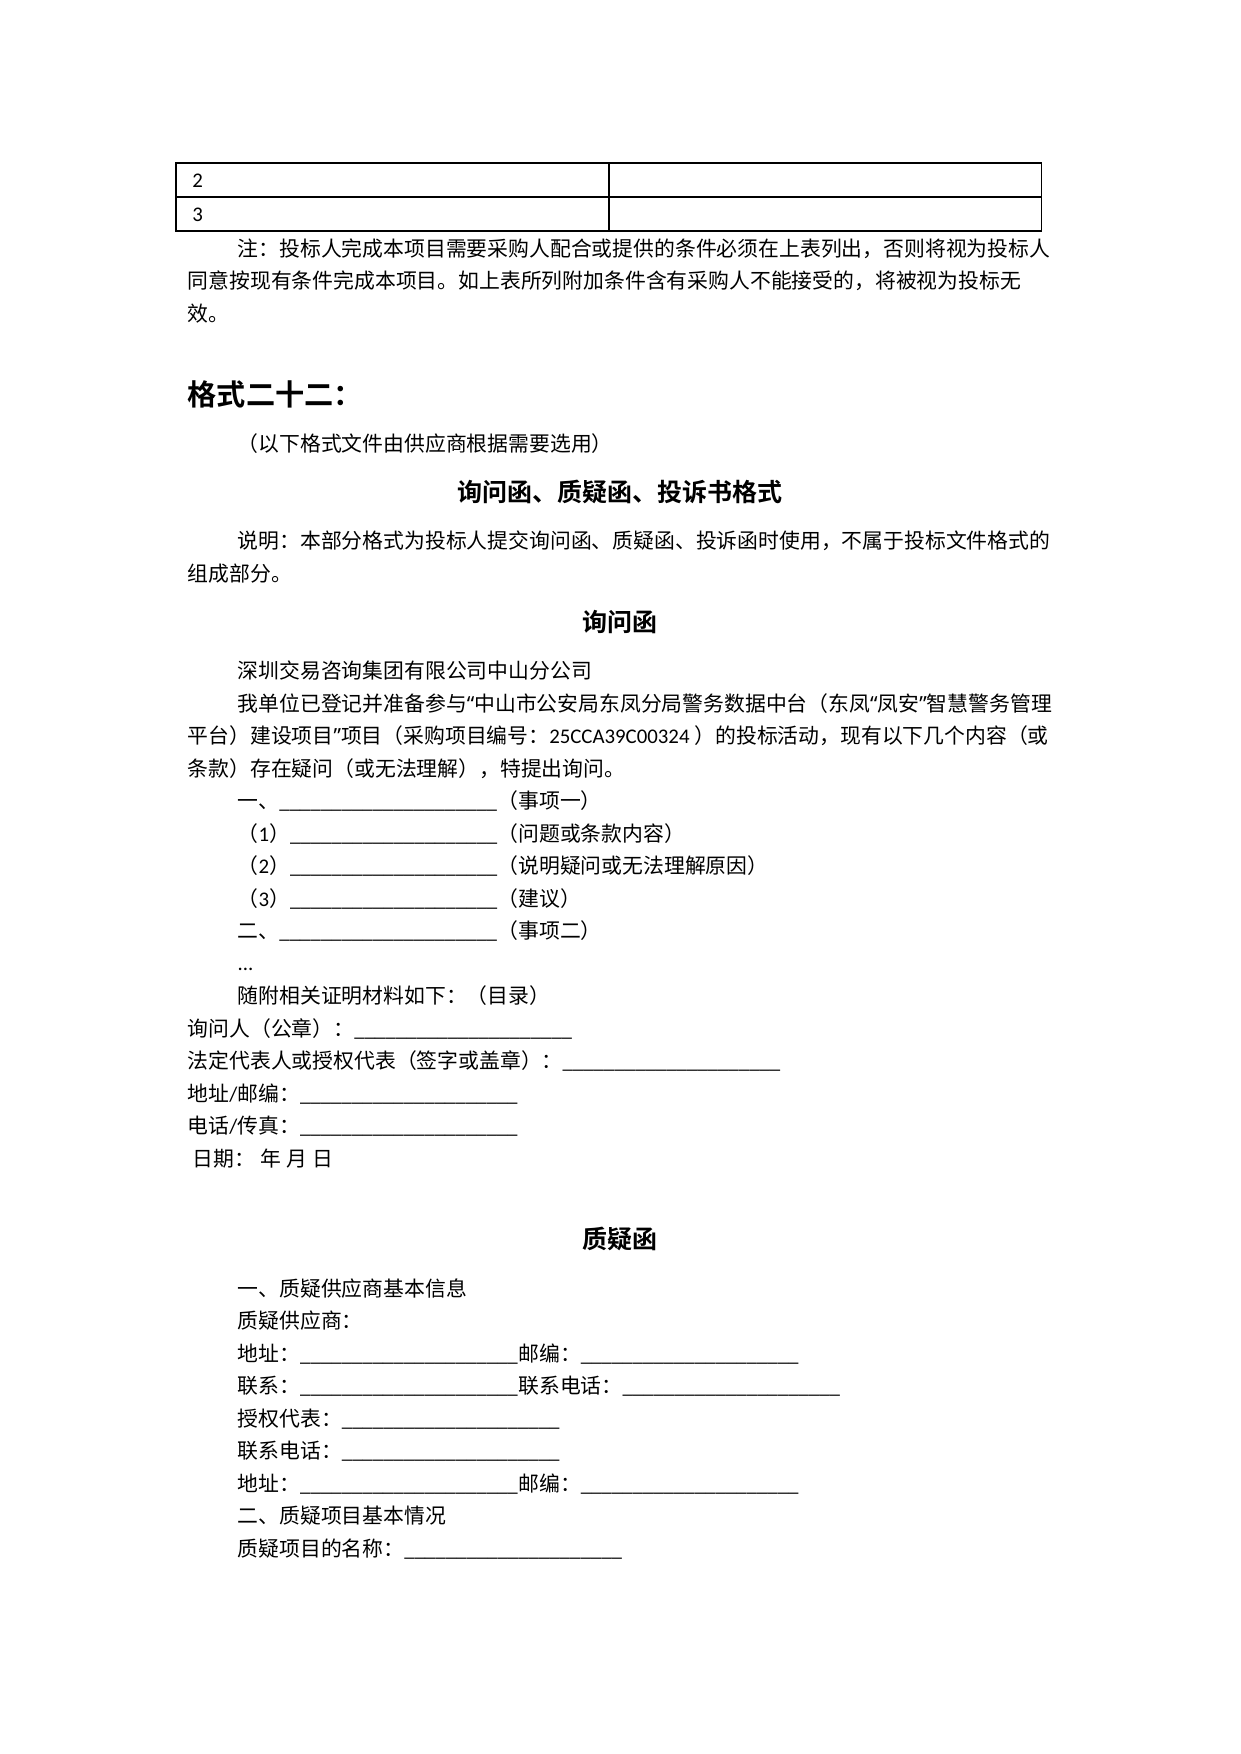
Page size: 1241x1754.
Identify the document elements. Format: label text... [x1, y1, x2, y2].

text 随附相关证明材料如下：（目录） [187, 979, 1053, 1012]
text 法定代表人或授权代表（签字或盖章）：_____________________ [187, 1044, 1053, 1077]
text 联系电话：_____________________ [187, 1434, 1053, 1467]
text 询问人（公章）：_____________________ [187, 1012, 1053, 1044]
text 质疑函 [187, 1207, 1053, 1272]
text ... [187, 947, 1053, 979]
text （3）____________________（建议） [187, 882, 1053, 914]
text 二、_____________________（事项二） [187, 914, 1053, 947]
table_cell [610, 164, 1041, 196]
text 日期： 年 月 日 [187, 1142, 1053, 1174]
text 地址：_____________________邮编：_____________________ [187, 1467, 1053, 1499]
text 电话/传真：_____________________ [187, 1109, 1053, 1142]
text 注：投标人完成本项目需要采购人配合或提供的条件必须在上表列出，否则将视为投标人同意按现有条件完成本项目。如上表所列附加条件含有采购人不能接受的，将被视为投标无效。 [187, 232, 1053, 329]
text 一、_____________________（事项一） [187, 784, 1053, 817]
text 询问函 [187, 589, 1053, 654]
text 地址/邮编：_____________________ [187, 1077, 1053, 1109]
text 地址：_____________________邮编：_____________________ [187, 1337, 1053, 1369]
text 质疑项目的名称：_____________________ [187, 1532, 1053, 1564]
table_cell 2 [177, 164, 608, 196]
text （以下格式文件由供应商根据需要选用） [187, 427, 1053, 459]
table_cell [610, 198, 1041, 230]
text 说明：本部分格式为投标人提交询问函、质疑函、投诉函时使用，不属于投标文件格式的组成部分。 [187, 524, 1053, 589]
text （1）____________________（问题或条款内容） [187, 817, 1053, 849]
text 质疑供应商： [187, 1304, 1053, 1337]
text 授权代表：_____________________ [187, 1402, 1053, 1434]
text 二、质疑项目基本情况 [187, 1499, 1053, 1532]
text 联系：_____________________联系电话：_____________________ [187, 1369, 1053, 1402]
text 询问函、质疑函、投诉书格式 [187, 459, 1053, 524]
text 一、质疑供应商基本信息 [187, 1272, 1053, 1304]
text 格式二十二： [187, 362, 1053, 427]
text （2）____________________（说明疑问或无法理解原因） [187, 849, 1053, 882]
table_cell 3 [177, 198, 608, 230]
text 我单位已登记并准备参与“中山市公安局东凤分局警务数据中台（东凤“凤安”智慧警务管理平台）建设项目”项目（采购项目编号：25CCA39C00324 ）的投标活动，现有以下几个内容（或条款）存在疑问（或无法理解），特提出询问。 [187, 687, 1053, 784]
text 深圳交易咨询集团有限公司中山分公司 [187, 654, 1053, 687]
